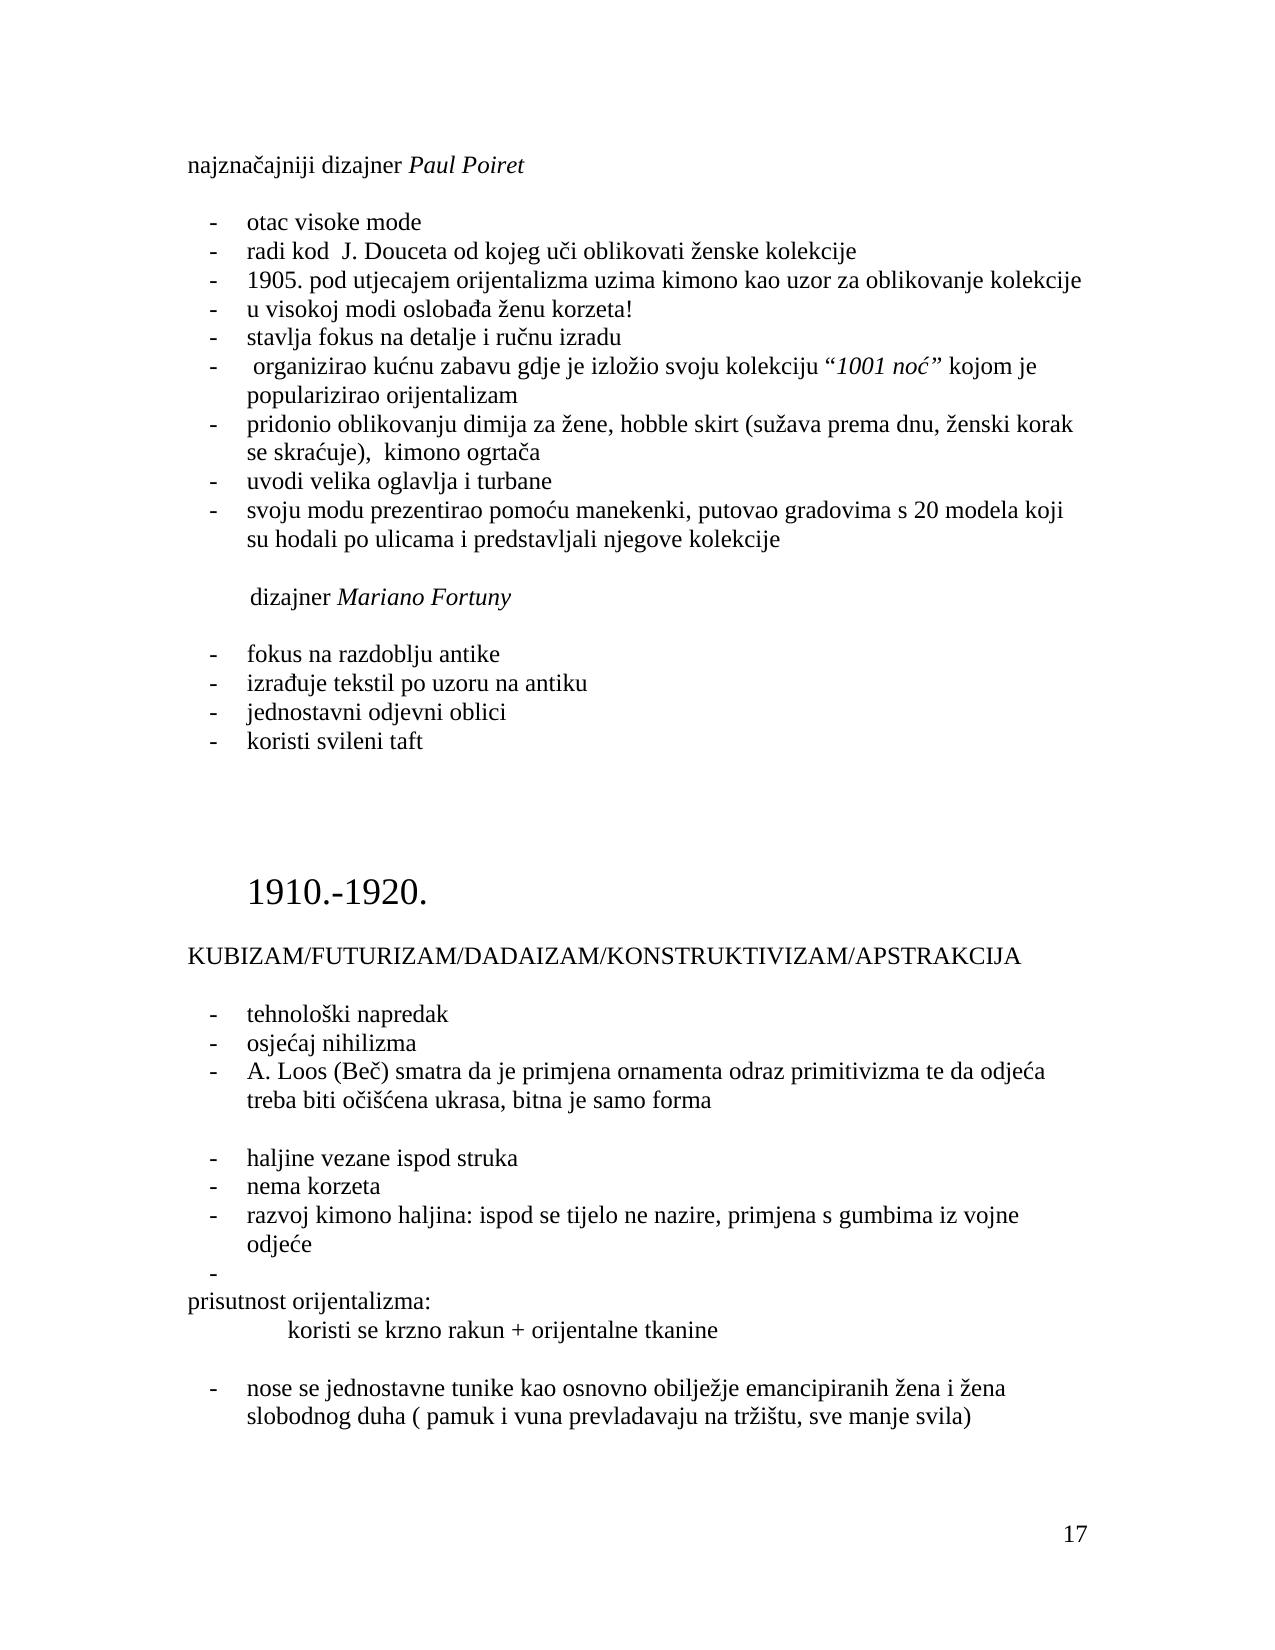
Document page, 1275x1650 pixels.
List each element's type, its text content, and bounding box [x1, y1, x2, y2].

list svoju modu prezentirao pomoću manekenki, putovao gradovima s 20 modela koji su hodali po ulicama i predstavljali njegove kolekcije [209, 495, 1087, 552]
list A. Loos (Beč) smatra da je primjena ornamenta odraz primitivizma te da odjeća treba biti očišćena ukrasa, bitna je samo forma [209, 1056, 1087, 1114]
list stavlja fokus na detalje i ručnu izradu [209, 322, 1087, 351]
list pridonio oblikovanju dimija za žene, hobble skirt (sužava prema dnu, ženski korak se skraćuje), kimono ogrtača [209, 409, 1087, 466]
list razvoj kimono haljina: ispod se tijelo ne nazire, primjena s gumbima iz vojne odjeće [209, 1200, 1087, 1258]
list organizirao kućnu zabavu gdje je izložio svoju kolekciju “1001 noć” kojom je popularizirao orijentalizam [209, 351, 1087, 409]
list u visokoj modi oslobađa ženu korzeta! [209, 294, 1087, 322]
text KUBIZAM/FUTURIZAM/DADAIZAM/KONSTRUKTIVIZAM/APSTRAKCIJA [187, 941, 1087, 970]
list osjećaj nihilizma [209, 1028, 1087, 1056]
list tehnološki napredak [209, 999, 1087, 1028]
list 1910.-1920. [247, 869, 1087, 913]
list nose se jednostavne tunike kao osnovno obilježje emancipiranih žena i žena slobodnog duha ( pamuk i vuna prevladavaju na tržištu, sve manje svila) [209, 1373, 1087, 1430]
text prisutnost orijentalizma: [187, 1286, 1087, 1315]
list nema korzeta [209, 1171, 1087, 1200]
list koristi svileni taft [209, 726, 1087, 754]
text koristi se krzno rakun + orijentalne tkanine [187, 1315, 1087, 1344]
list 1905. pod utjecajem orijentalizma uzima kimono kao uzor za oblikovanje kolekcije [209, 265, 1087, 294]
list otac visoke mode [209, 207, 1087, 236]
text dizajner Mariano Fortuny [250, 582, 1087, 610]
text najznačajniji dizajner Paul Poiret [187, 150, 1087, 179]
list uvodi velika oglavlja i turbane [209, 466, 1087, 495]
list haljine vezane ispod struka [209, 1143, 1087, 1171]
list fokus na razdoblju antike [209, 639, 1087, 668]
list izrađuje tekstil po uzoru na antiku [209, 668, 1087, 697]
list jednostavni odjevni oblici [209, 697, 1087, 726]
list radi kod J. Douceta od kojeg uči oblikovati ženske kolekcije [209, 236, 1087, 265]
